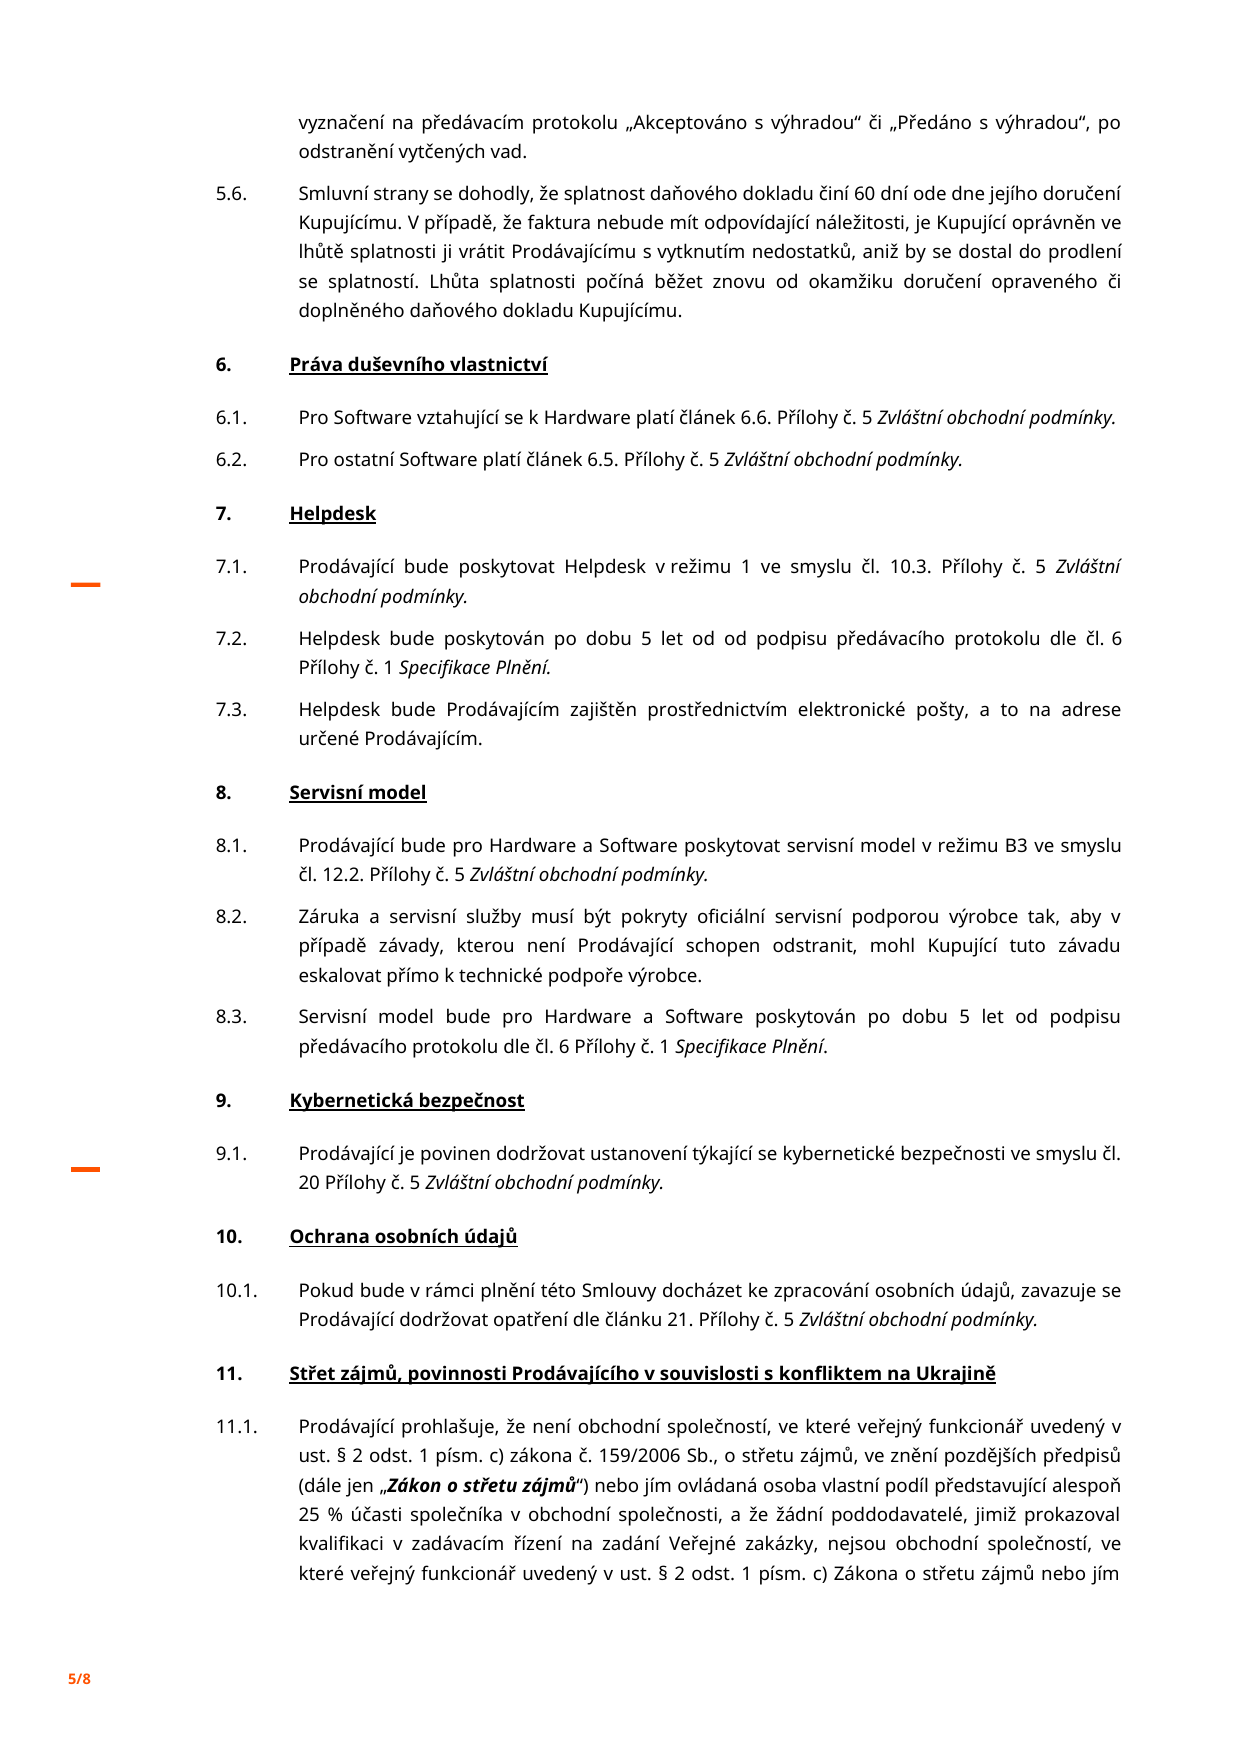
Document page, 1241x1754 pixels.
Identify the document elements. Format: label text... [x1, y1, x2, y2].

list Pro ostatní Software platí článek 6.5. Přílohy č. 5 Zvláštní obchodní podmínky. [216, 446, 1122, 472]
list Helpdesk bude Prodávajícím zajištěn prostřednictvím elektronické pošty, a to na adrese určené Prodávajícím. [216, 696, 1122, 751]
list Prodávající bude pro Hardware a Software poskytovat servisní model v režimu B3 ve smyslu čl. 12.2. Přílohy č. 5 Zvláštní obchodní podmínky. [216, 832, 1122, 887]
subtitle Servisní model [216, 779, 1122, 805]
subtitle Kybernetická bezpečnost [216, 1087, 1122, 1113]
list Prodávající bude poskytovat Helpdesk v režimu 1 ve smyslu čl. 10.3. Přílohy č. 5 Zvláštní obchodní podmínky. [216, 554, 1122, 608]
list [216, 1413, 1122, 1585]
list Pro Software vztahující se k Hardware platí článek 6.6. Přílohy č. 5 Zvláštní obchodní podmínky. [216, 405, 1122, 430]
list Prodávající je povinen dodržovat ustanovení týkající se kybernetické bezpečnosti ve smyslu čl. 20 Přílohy č. 5 Zvláštní obchodní podmínky. [216, 1140, 1122, 1195]
list Záruka a servisní služby musí být pokryty oficiální servisní podporou výrobce tak, aby v případě závady, kterou není Prodávající schopen odstranit, mohl Kupující tuto závadu eskalovat přímo k technické podpoře výrobce. [216, 903, 1122, 987]
list Smluvní strany se dohodly, že splatnost daňového dokladu činí 60 dní ode dne jejího doručení Kupujícímu. V případě, že faktura nebude mít odpovídající náležitosti, je Kupující oprávněn ve lhůtě splatnosti ji vrátit Prodávajícímu s vytknutím nedostatků, aniž by se dostal do prodlení se splatností. Lhůta splatnosti počíná běžet znovu od okamžiku doručení opraveného či doplněného daňového dokladu Kupujícímu. [216, 180, 1122, 323]
subtitle Ochrana osobních údajů [216, 1224, 1122, 1249]
subtitle Střet zájmů, povinnosti Prodávajícího v souvislosti s konfliktem na Ukrajině [216, 1360, 1122, 1386]
list Pokud bude v rámci plnění této Smlouvy docházet ke zpracování osobních údajů, zavazuje se Prodávající dodržovat opatření dle článku 21. Přílohy č. 5 Zvláštní obchodní podmínky. [216, 1277, 1122, 1332]
list Servisní model bude pro Hardware a Software poskytován po dobu 5 let od podpisu předávacího protokolu dle čl. 6 Přílohy č. 1 Specifikace Plnění. [216, 1004, 1122, 1058]
subtitle Práva duševního vlastnictví [216, 352, 1122, 377]
subtitle Helpdesk [216, 501, 1122, 526]
list Helpdesk bude poskytován po dobu 5 let od od podpisu předávacího protokolu dle čl. 6 Přílohy č. 1 Specifikace Plnění. [216, 625, 1122, 679]
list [216, 109, 1122, 164]
